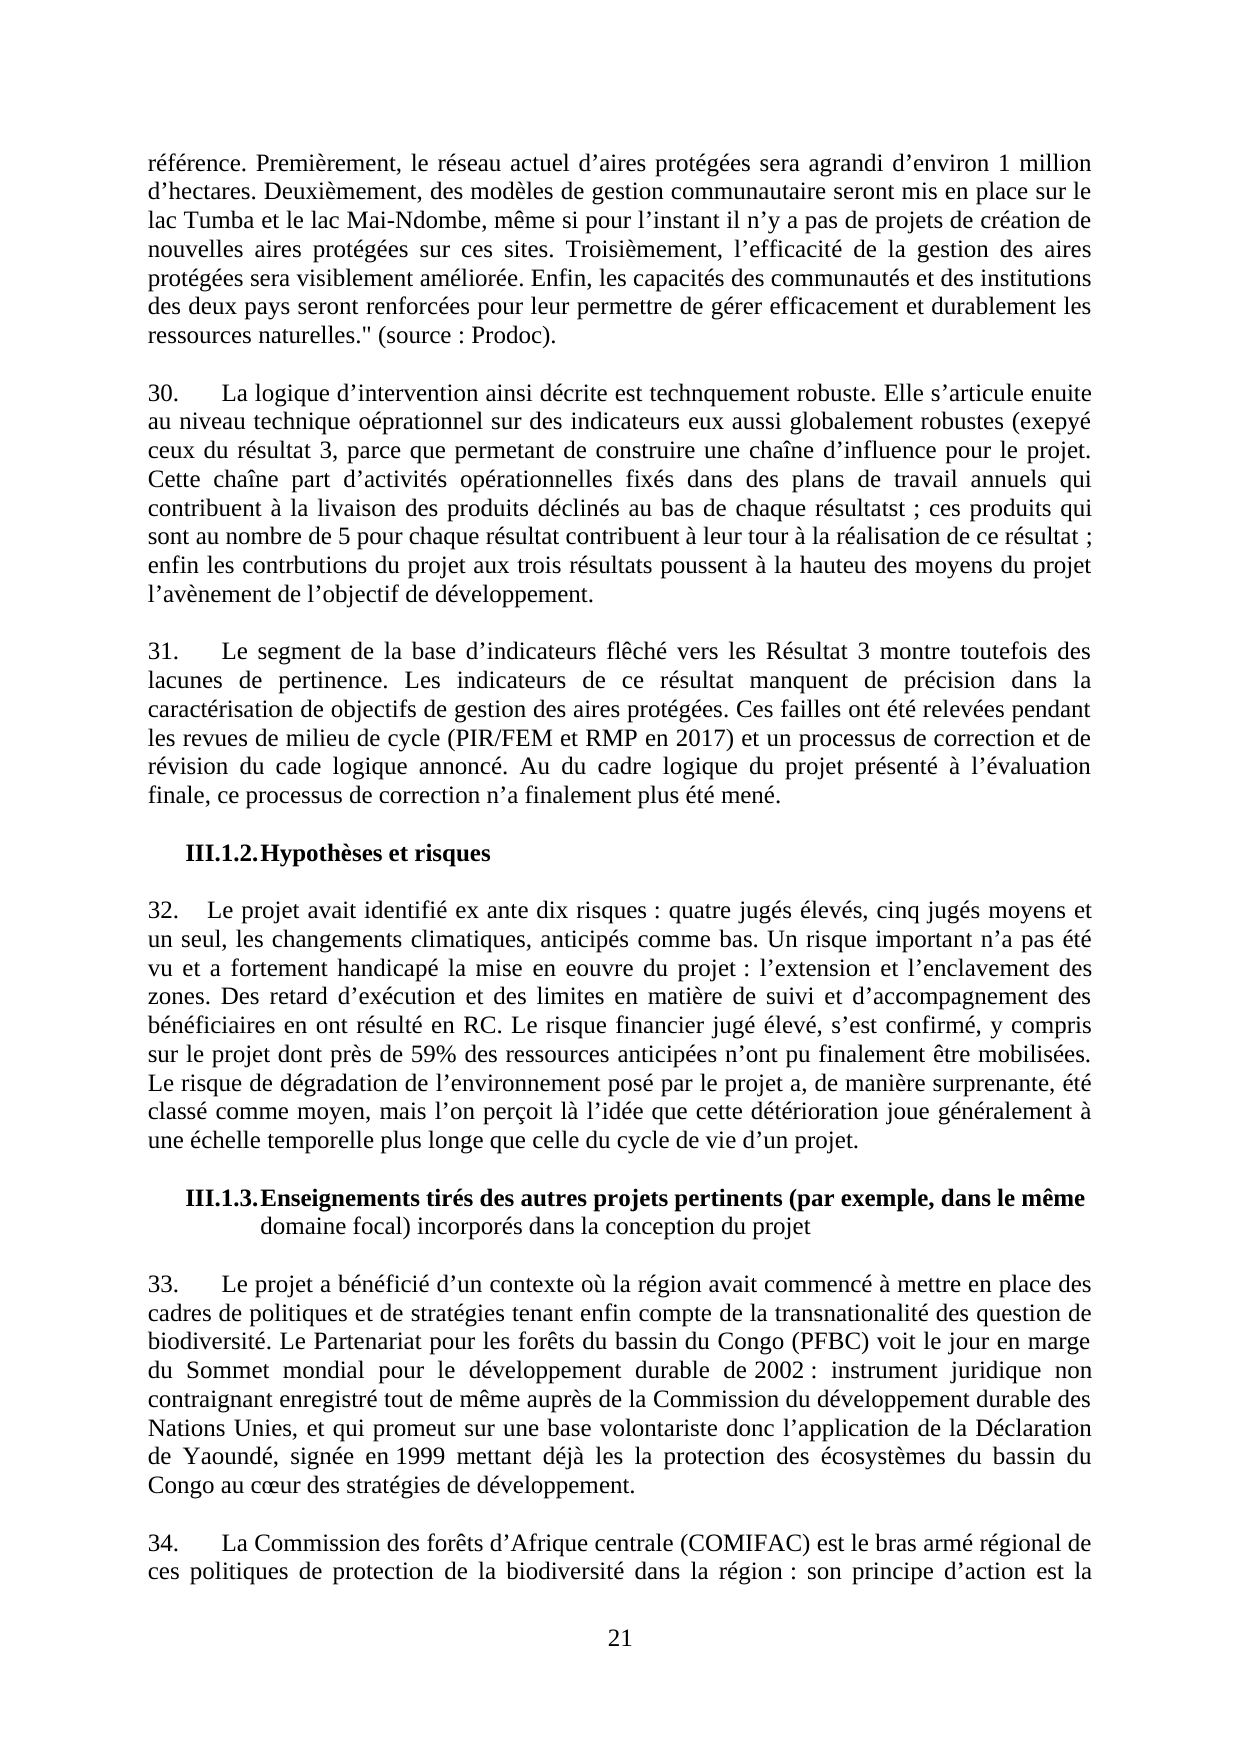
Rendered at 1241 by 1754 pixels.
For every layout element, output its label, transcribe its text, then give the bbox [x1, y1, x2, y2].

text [148, 1528, 1092, 1585]
text 32. Le projet avait identifié ex ante dix risques : quatre jugés élevés, cinq jugés moyens et un seul, les changements climatiques, anticipés comme bas. Un risque important n’a pas été vu et a fortement handicapé la mise en eouvre du projet : l’extension et l’enclavement des zones. Des retard d’exécution et des limites en matière de suivi et d’accompagnement des bénéficiaires en ont résulté en RC. Le risque financier jugé élevé, s’est confirmé, y compris sur le projet dont près de 59% des ressources anticipées n’ont pu finalement être mobilisées. Le risque de dégradation de l’environnement posé par le projet a, de manière surprenante, été classé comme moyen, mais l’on perçoit là l’idée que cette détérioration joue généralement à une échelle temporelle plus longe que celle du cycle de vie d’un projet. [148, 895, 1092, 1154]
subtitle Hypothèses et risques [185, 838, 1092, 866]
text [148, 148, 1092, 349]
list Enseignements tirés des autres projets pertinents (par exemple, dans le même domaine focal) incorporés dans la conception du projet [185, 1183, 1092, 1240]
text 31. Le segment de la base d’indicateurs flêché vers les Résultat 3 montre toutefois des lacunes de pertinence. Les indicateurs de ce résultat manquent de précision dans la caractérisation de objectifs de gestion des aires protégées. Ces failles ont été relevées pendant les revues de milieu de cycle (PIR/FEM et RMP en 2017) et un processus de correction et de révision du cade logique annoncé. Au du cadre logique du projet présenté à l’évaluation finale, ce processus de correction n’a finalement plus été mené. [148, 636, 1092, 809]
text 30. La logique d’intervention ainsi décrite est technquement robuste. Elle s’articule enuite au niveau technique oéprationnel sur des indicateurs eux aussi globalement robustes (exepyé ceux du résultat 3, parce que permetant de construire une chaîne d’influence pour le projet. Cette chaîne part d’activités opérationnelles fixés dans des plans de travail annuels qui contribuent à la livaison des produits déclinés au bas de chaque résultatst ; ces produits qui sont au nombre de 5 pour chaque résultat contribuent à leur tour à la réalisation de ce résultat ; enfin les contrbutions du projet aux trois résultats poussent à la hauteu des moyens du projet l’avènement de l’objectif de développement. [148, 378, 1092, 608]
text 33. Le projet a bénéficié d’un contexte où la région avait commencé à mettre en place des cadres de politiques et de stratégies tenant enfin compte de la transnationalité des question de biodiversité. Le Partenariat pour les forêts du bassin du Congo (PFBC) voit le jour en marge du Sommet mondial pour le développement durable de 2002 : instrument juridique non contraignant enregistré tout de même auprès de la Commission du développement durable des Nations Unies, et qui promeut sur une base volontariste donc l’application de la Déclaration de Yaoundé, signée en 1999 mettant déjà les la protection des écosystèmes du bassin du Congo au cœur des stratégies de développement. [148, 1269, 1092, 1499]
